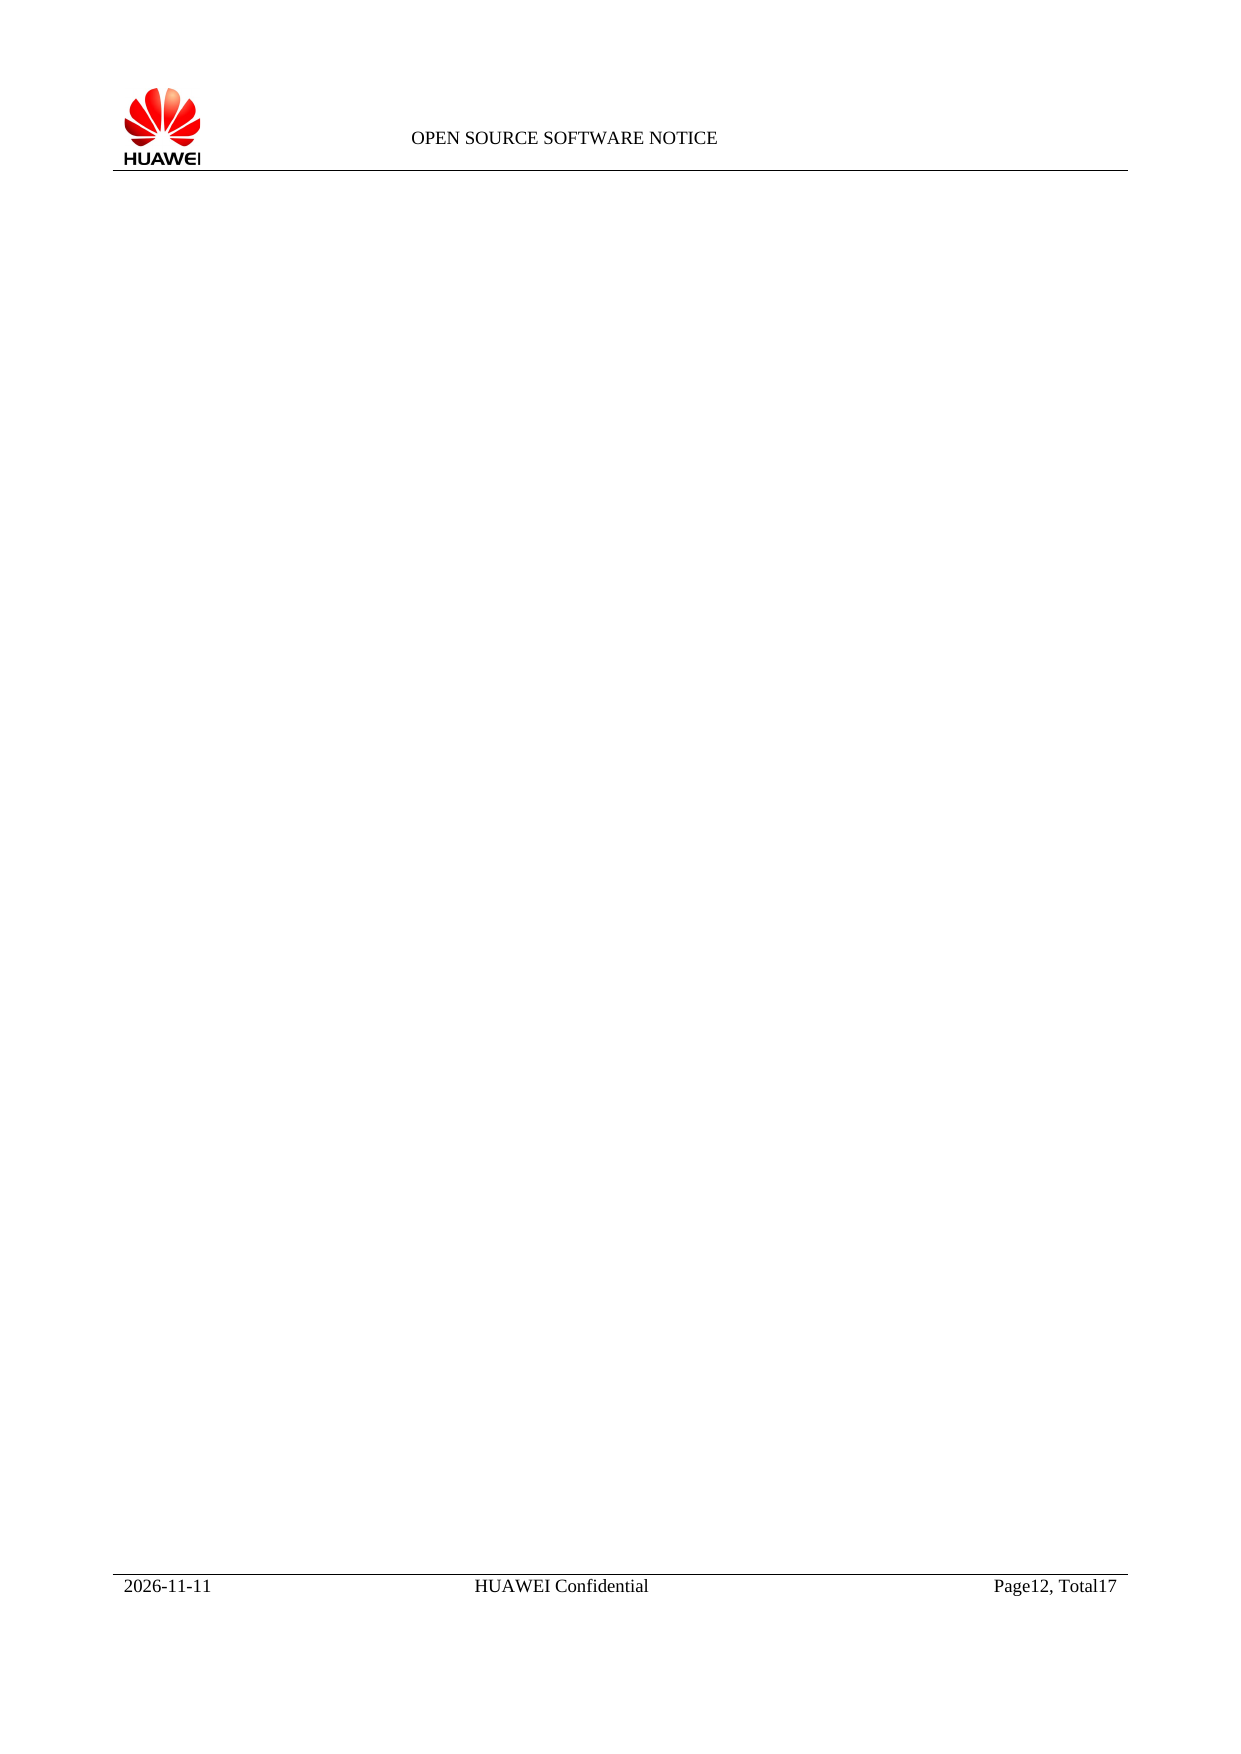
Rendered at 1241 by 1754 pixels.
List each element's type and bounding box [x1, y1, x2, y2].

picture [124, 88, 201, 165]
